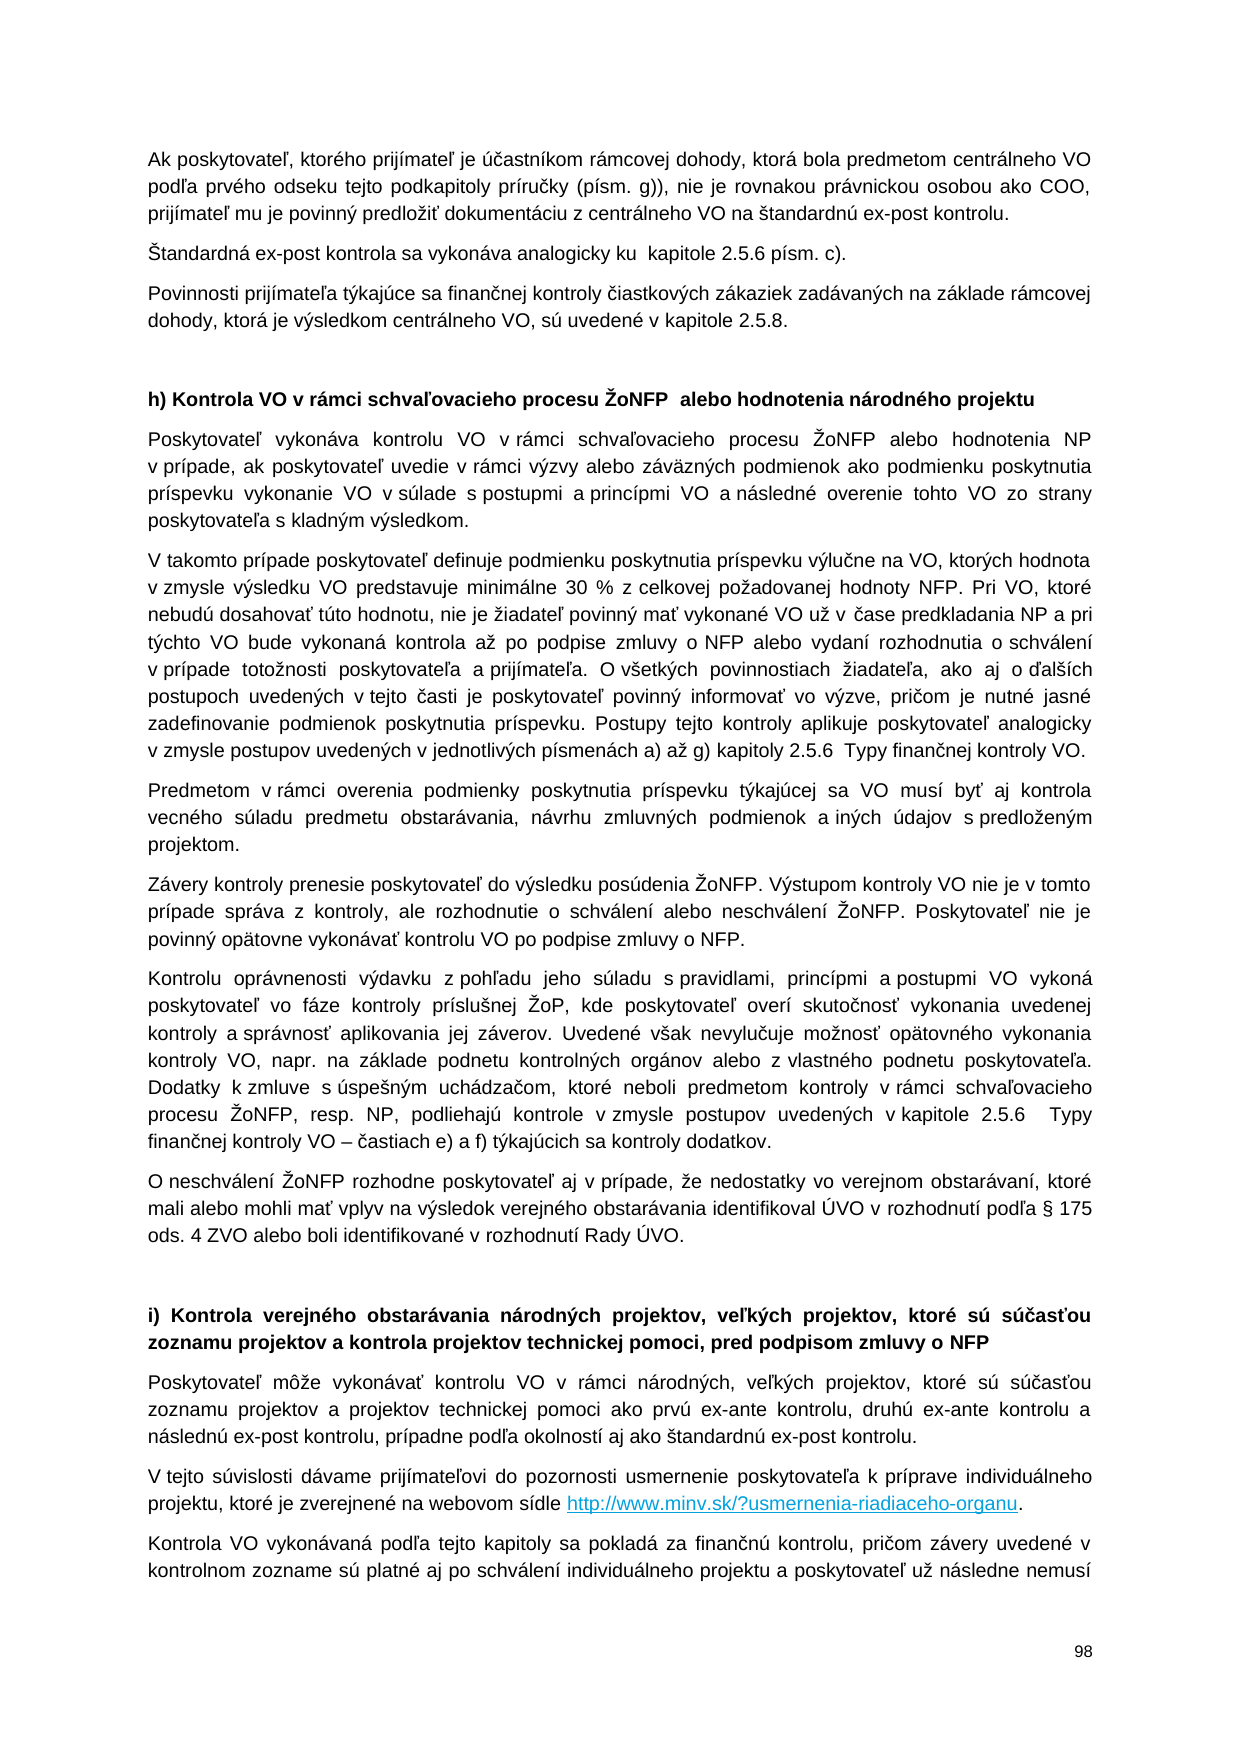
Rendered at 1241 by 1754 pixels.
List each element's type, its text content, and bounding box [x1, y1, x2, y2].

text Predmetom v rámci overenia podmienky poskytnutia príspevku týkajúcej sa VO musí byť aj kontrola vecného súladu predmetu obstarávania, návrhu zmluvných podmienok a iných údajov s predloženým projektom. [148, 779, 1092, 856]
text Závery kontroly prenesie poskytovateľ do výsledku posúdenia ŽoNFP. Výstupom kontroly VO nie je v tomto prípade správa z kontroly, ale rozhodnutie o schválení alebo neschválení ŽoNFP. Poskytovateľ nie je povinný opätovne vykonávať kontrolu VO po podpise zmluvy o NFP. [148, 873, 1092, 950]
text Povinnosti prijímateľa týkajúce sa finančnej kontroly čiastkových zákaziek zadávaných na základe rámcovej dohody, ktorá je výsledkom centrálneho VO, sú uvedené v kapitole 2.5.8. [148, 281, 1092, 331]
text Ak poskytovateľ, ktorého prijímateľ je účastníkom rámcovej dohody, ktorá bola predmetom centrálneho VO podľa prvého odseku tejto podkapitoly príručky (písm. g)), nie je rovnakou právnickou osobou ako COO, prijímateľ mu je povinný predložiť dokumentáciu z centrálneho VO na štandardnú ex-post kontrolu. [148, 148, 1092, 225]
text O neschválení ŽoNFP rozhodne poskytovateľ aj v prípade, že nedostatky vo verejnom obstarávaní, ktoré mali alebo mohli mať vplyv na výsledok verejného obstarávania identifikoval ÚVO v rozhodnutí podľa § 175 ods. 4 ZVO alebo boli identifikované v rozhodnutí Rady ÚVO. [148, 1170, 1092, 1247]
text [148, 1531, 1092, 1581]
text h) Kontrola VO v rámci schvaľovacieho procesu ŽoNFP alebo hodnotenia národného projektu [148, 388, 1092, 411]
text V takomto prípade poskytovateľ definuje podmienku poskytnutia príspevku výlučne na VO, ktorých hodnota v zmysle výsledku VO predstavuje minimálne 30 % z celkovej požadovanej hodnoty NFP. Pri VO, ktoré nebudú dosahovať túto hodnotu, nie je žiadateľ povinný mať vykonané VO už v čase predkladania NP a pri týchto VO bude vykonaná kontrola až po podpise zmluvy o NFP alebo vydaní rozhodnutia o schválení v prípade totožnosti poskytovateľa a prijímateľa. O všetkých povinnostiach žiadateľa, ako aj o ďalších postupoch uvedených v tejto časti je poskytovateľ povinný informovať vo výzve, pričom je nutné jasné zadefinovanie podmienok poskytnutia príspevku. Postupy tejto kontroly aplikuje poskytovateľ analogicky v zmysle postupov uvedených v jednotlivých písmenách a) až g) kapitoly 2.5.6 Typy finančnej kontroly VO. [148, 549, 1092, 762]
text Kontrolu oprávnenosti výdavku z pohľadu jeho súladu s pravidlami, princípmi a postupmi VO vykoná poskytovateľ vo fáze kontroly príslušnej ŽoP, kde poskytovateľ overí skutočnosť vykonania uvedenej kontroly a správnosť aplikovania jej záverov. Uvedené však nevylučuje možnosť opätovného vykonania kontroly VO, napr. na základe podnetu kontrolných orgánov alebo z vlastného podnetu poskytovateľa. Dodatky k zmluve s úspešným uchádzačom, ktoré neboli predmetom kontroly v rámci schvaľovacieho procesu ŽoNFP, resp. NP, podliehajú kontrole v zmysle postupov uvedených v kapitole 2.5.6 Typy finančnej kontroly VO – častiach e) a f) týkajúcich sa kontroly dodatkov. [148, 967, 1092, 1153]
text Poskytovateľ vykonáva kontrolu VO v rámci schvaľovacieho procesu ŽoNFP alebo hodnotenia NP v prípade, ak poskytovateľ uvedie v rámci výzvy alebo záväzných podmienok ako podmienku poskytnutia príspevku vykonanie VO v súlade s postupmi a princípmi VO a následné overenie tohto VO zo strany poskytovateľa s kladným výsledkom. [148, 428, 1092, 532]
text Poskytovateľ môže vykonávať kontrolu VO v rámci národných, veľkých projektov, ktoré sú súčasťou zoznamu projektov a projektov technickej pomoci ako prvú ex-ante kontrolu, druhú ex-ante kontrolu a následnú ex-post kontrolu, prípadne podľa okolností aj ako štandardnú ex-post kontrolu. [148, 1371, 1092, 1448]
text V tejto súvislosti dávame prijímateľovi do pozornosti usmernenie poskytovateľa k príprave individuálneho projektu, ktoré je zverejnené na webovom sídle http://www.minv.sk/?usmernenia-riadiaceho-organu. [148, 1464, 1092, 1514]
text Štandardná ex-post kontrola sa vykonáva analogicky ku kapitole 2.5.6 písm. c). [148, 242, 1092, 264]
text i) Kontrola verejného obstarávania národných projektov, veľkých projektov, ktoré sú súčasťou zoznamu projektov a kontrola projektov technickej pomoci, pred podpisom zmluvy o NFP [148, 1304, 1092, 1353]
